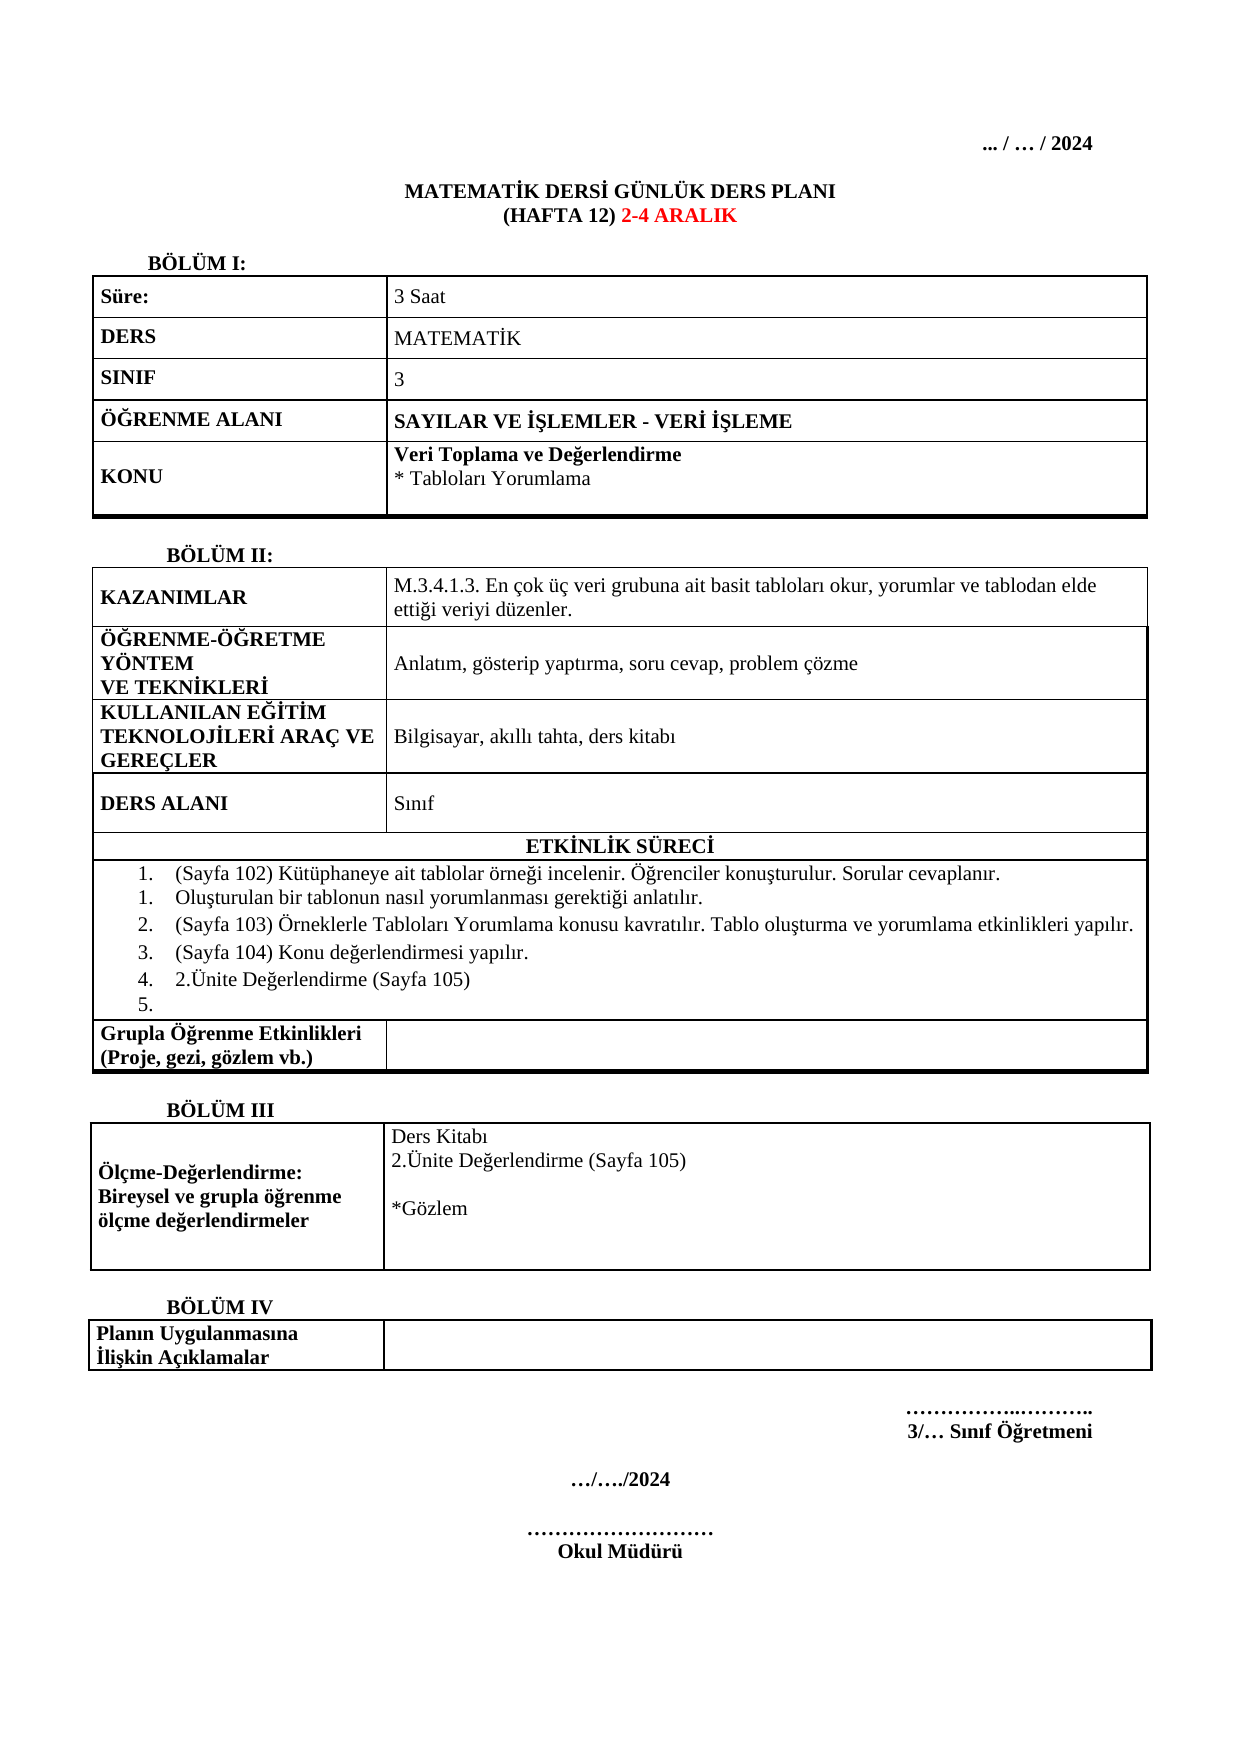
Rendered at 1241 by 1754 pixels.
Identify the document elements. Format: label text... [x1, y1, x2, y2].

table_cell Sınıf [387, 774, 1146, 832]
table_cell SAYILAR VE İŞLEMLER - VERİ İŞLEME [388, 401, 1146, 441]
subtitle BÖLÜM III [148, 1098, 1092, 1122]
table_cell MATEMATİK [388, 318, 1146, 358]
table_cell DERS ALANI [94, 774, 386, 832]
table_header KAZANIMLAR [93, 568, 386, 626]
table_cell ÖĞRENME ALANI [94, 401, 386, 441]
table_cell KULLANILAN EĞİTİM TEKNOLOJİLERİ ARAÇ VE GEREÇLER [93, 700, 386, 772]
text …/…./2024 [148, 1467, 1092, 1491]
table_header Planın Uygulanmasına İlişkin Açıklamalar [90, 1321, 383, 1369]
table_cell (Sayfa 102) Kütüphaneye ait tablolar örneği incelenir. Öğrenciler konuşturulur. Sorular cevaplanır. Oluşturulan bir tablonun nasıl yorumlanması gerektiği anlatılır. (Sayfa 103) Örneklerle Tabloları Yorumlama konusu kavratılır. Tablo oluşturma ve yorumlama etkinlikleri yapılır. (Sayfa 104) Konu değerlendirmesi yapılır. 2.Ünite Değerlendirme (Sayfa 105) [94, 861, 1146, 1019]
table_header [385, 1321, 1150, 1369]
subtitle BÖLÜM IV [148, 1295, 1092, 1319]
text 3/… Sınıf Öğretmeni [148, 1419, 1092, 1443]
table_header 3 Saat [388, 277, 1146, 317]
table_cell [387, 1021, 1146, 1069]
table_cell SINIF [94, 359, 386, 399]
text ... / … / 2024 [148, 131, 1092, 155]
table_cell Grupla Öğrenme Etkinlikleri (Proje, gezi, gözlem vb.) [94, 1021, 386, 1069]
text ……………………… [148, 1515, 1092, 1539]
text (HAFTA 12) 2-4 ARALIK [148, 203, 1092, 227]
text Okul Müdürü [148, 1539, 1092, 1563]
table_cell KONU [94, 442, 386, 514]
text MATEMATİK DERSİ GÜNLÜK DERS PLANI [148, 179, 1092, 203]
table_cell Bilgisayar, akıllı tahta, ders kitabı [387, 700, 1146, 772]
table_header Ders Kitabı 2.Ünite Değerlendirme (Sayfa 105) *Gözlem [385, 1124, 1149, 1268]
table_cell ETKİNLİK SÜRECİ [94, 833, 1146, 858]
table_cell 3 [388, 359, 1146, 399]
table_cell DERS [94, 318, 386, 358]
text BÖLÜM II: [148, 543, 1092, 567]
text BÖLÜM I: [148, 251, 1092, 275]
table_cell Anlatım, gösterip yaptırma, soru cevap, problem çözme [387, 627, 1146, 699]
table_header Süre: [94, 277, 386, 317]
table_cell Veri Toplama ve Değerlendirme * Tabloları Yorumlama [388, 442, 1146, 514]
table_header Ölçme-Değerlendirme: Bireysel ve grupla öğrenme ölçme değerlendirmeler [92, 1124, 383, 1268]
text ……………..……….. [148, 1395, 1092, 1419]
table_header M.3.4.1.3. En çok üç veri grubuna ait basit tabloları okur, yorumlar ve tablodan elde ettiği veriyi düzenler. [387, 568, 1147, 626]
table_cell ÖĞRENME-ÖĞRETME YÖNTEM VE TEKNİKLERİ [93, 627, 386, 699]
